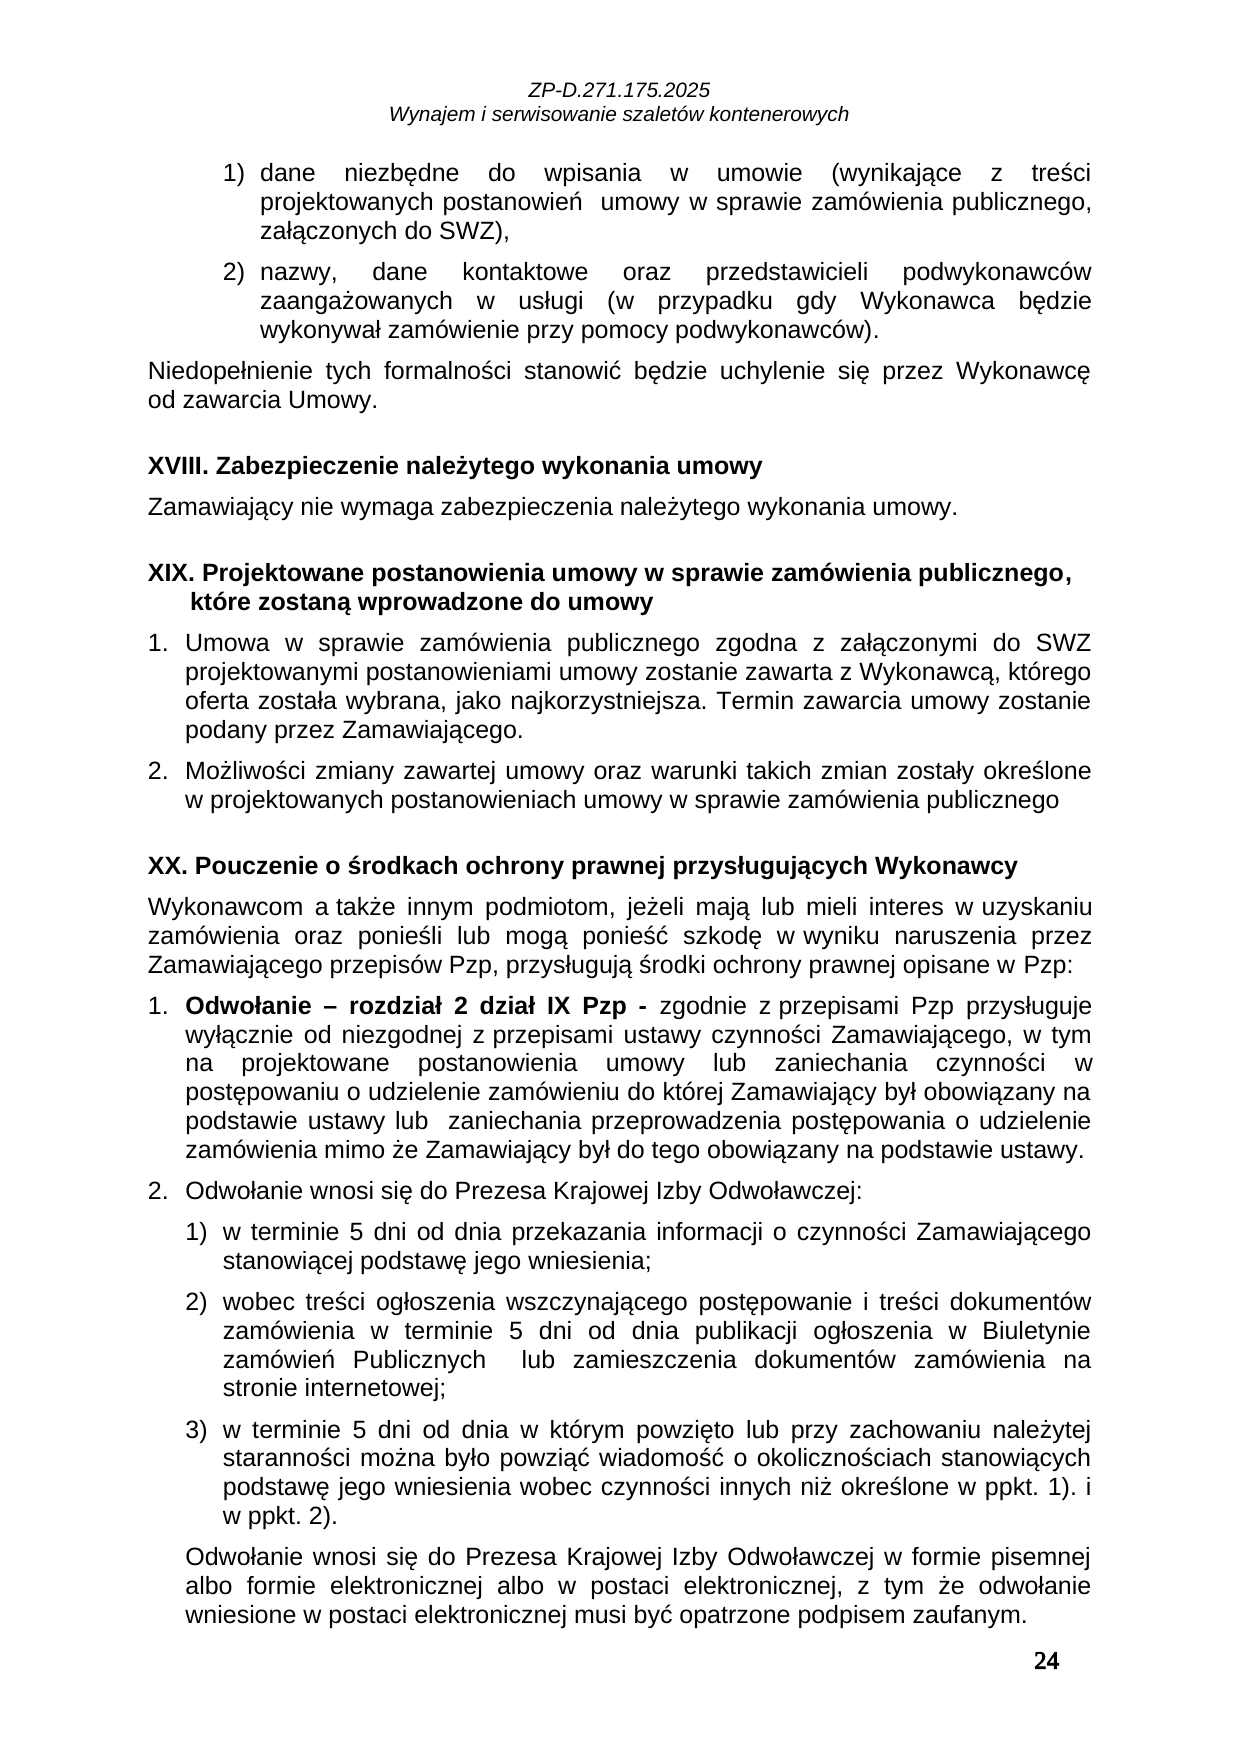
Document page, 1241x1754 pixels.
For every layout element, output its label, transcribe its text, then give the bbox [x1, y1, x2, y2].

text XIX. Projektowane postanowienia umowy w sprawie zamówienia publicznego, które zostaną wprowadzone do umowy [148, 558, 1092, 616]
list nazwy, dane kontaktowe oraz przedstawicieli podwykonawców zaangażowanych w usługi (w przypadku gdy Wykonawca będzie wykonywał zamówienie przy pomocy podwykonawców). [223, 257, 1092, 343]
list wobec treści ogłoszenia wszczynającego postępowanie i treści dokumentów zamówienia w terminie 5 dni od dnia publikacji ogłoszenia w Biuletynie zamówień Publicznych lub zamieszczenia dokumentów zamówienia na stronie internetowej; [185, 1287, 1092, 1402]
list Odwołanie wnosi się do Prezesa Krajowej Izby Odwoławczej: [148, 1176, 1092, 1205]
list Odwołanie – rozdział 2 dział IX Pzp - zgodnie z przepisami Pzp przysługuje wyłącznie od niezgodnej z przepisami ustawy czynności Zamawiającego, w tym na projektowane postanowienia umowy lub zaniechania czynności w postępowaniu o udzielenie zamówieniu do której Zamawiający był obowiązany na podstawie ustawy lub zaniechania przeprowadzenia postępowania o udzielenie zamówienia mimo że Zamawiający był do tego obowiązany na podstawie ustawy. [148, 991, 1092, 1163]
text Odwołanie wnosi się do Prezesa Krajowej Izby Odwoławczej w formie pisemnej albo formie elektronicznej albo w postaci elektronicznej, z tym że odwołanie wniesione w postaci elektronicznej musi być opatrzone podpisem zaufanym. [185, 1542, 1092, 1628]
list Umowa w sprawie zamówienia publicznego zgodna z załączonymi do SWZ projektowanymi postanowieniami umowy zostanie zawarta z Wykonawcą, którego oferta została wybrana, jako najkorzystniejsza. Termin zawarcia umowy zostanie podany przez Zamawiającego. [148, 628, 1092, 743]
text Wykonawcom a także innym podmiotom, jeżeli mają lub mieli interes w uzyskaniu zamówienia oraz ponieśli lub mogą ponieść szkodę w wyniku naruszenia przez Zamawiającego przepisów Pzp, przysługują środki ochrony prawnej opisane w Pzp: [148, 892, 1092, 978]
text Niedopełnienie tych formalności stanowić będzie uchylenie się przez Wykonawcę od zawarcia Umowy. [148, 356, 1092, 413]
list dane niezbędne do wpisania w umowie (wynikające z treści projektowanych postanowień umowy w sprawie zamówienia publicznego, załączonych do SWZ), [223, 158, 1092, 244]
list w terminie 5 dni od dnia w którym powzięto lub przy zachowaniu należytej staranności można było powziąć wiadomość o okolicznościach stanowiących podstawę jego wniesienia wobec czynności innych niż określone w ppkt. 1). i w ppkt. 2). [185, 1415, 1092, 1530]
text XVIII. Zabezpieczenie należytego wykonania umowy [148, 451, 1092, 479]
list Możliwości zmiany zawartej umowy oraz warunki takich zmian zostały określone w projektowanych postanowieniach umowy w sprawie zamówienia publicznego [148, 756, 1092, 813]
text XX. Pouczenie o środkach ochrony prawnej przysługujących Wykonawcy [148, 851, 1092, 879]
list w terminie 5 dni od dnia przekazania informacji o czynności Zamawiającego stanowiącej podstawę jego wniesienia; [185, 1217, 1092, 1275]
text Zamawiający nie wymaga zabezpieczenia należytego wykonania umowy. [148, 492, 1092, 521]
